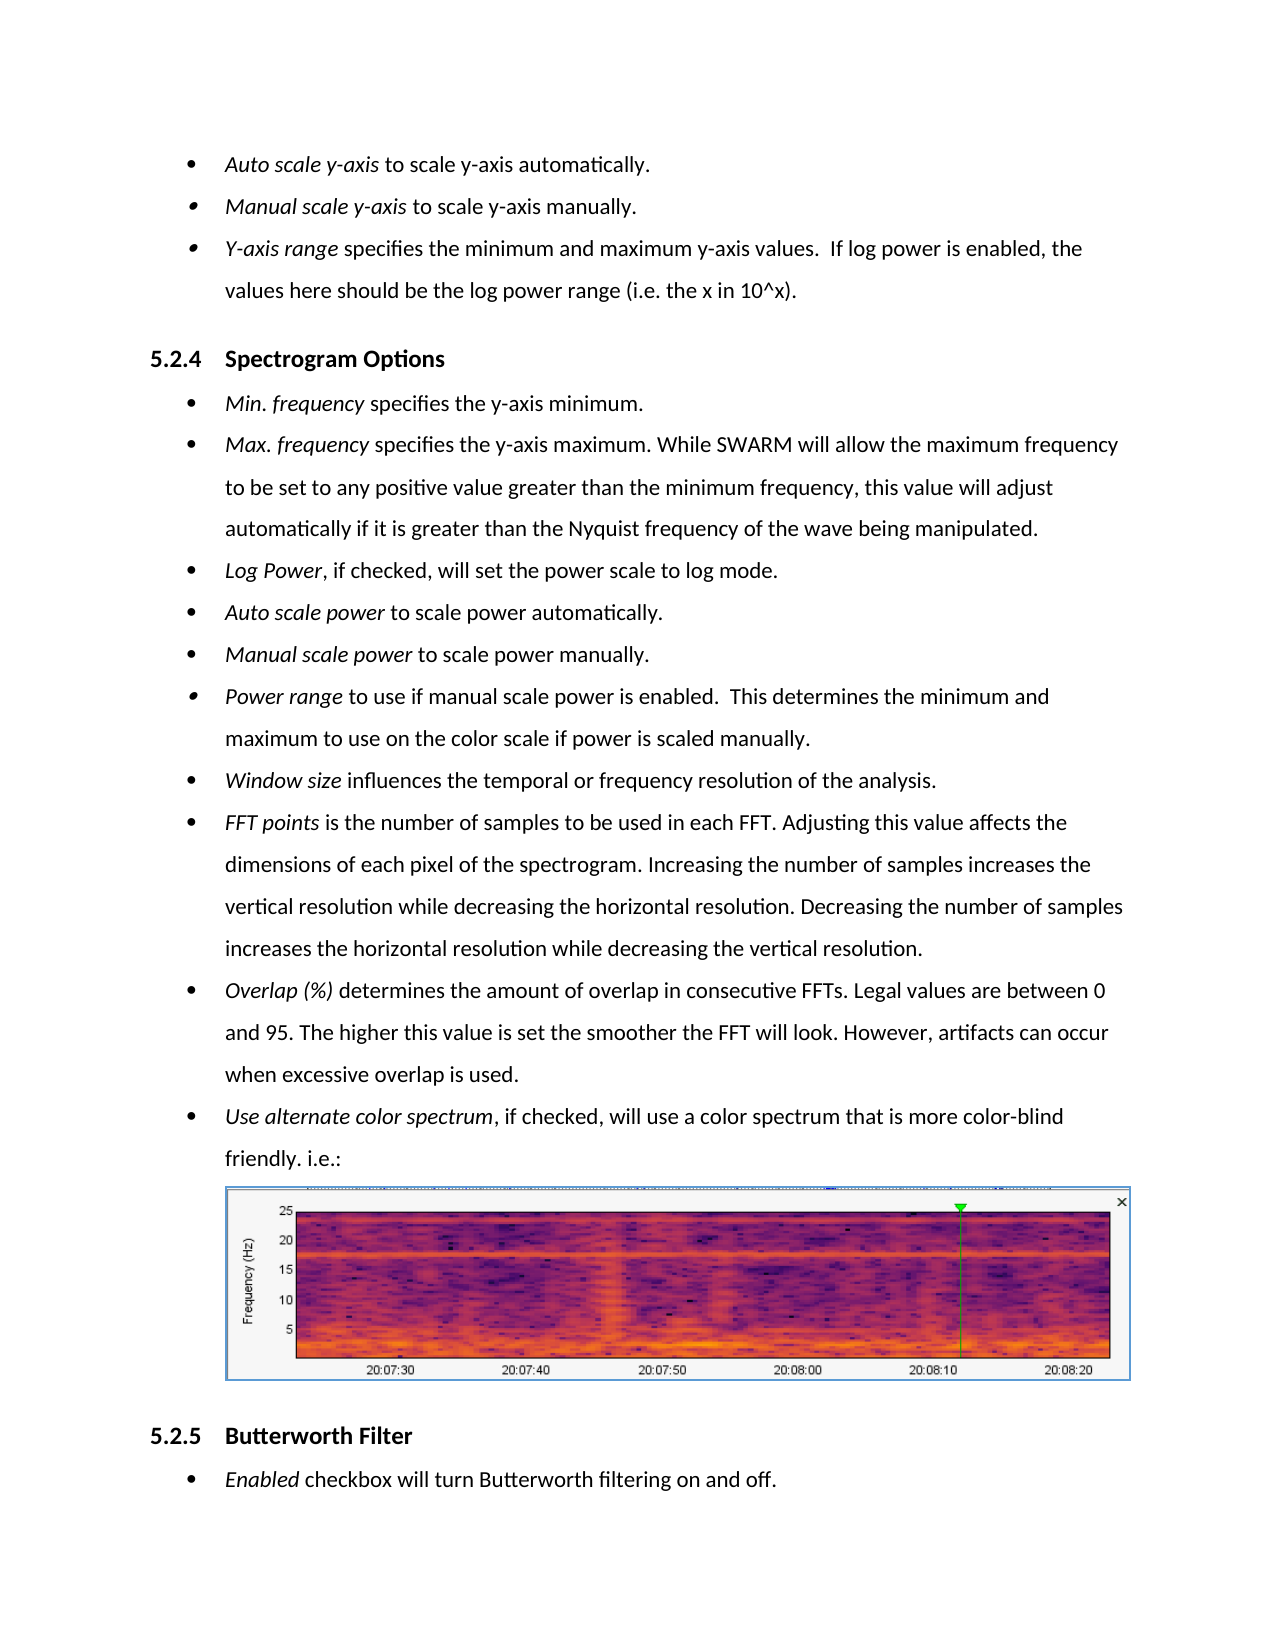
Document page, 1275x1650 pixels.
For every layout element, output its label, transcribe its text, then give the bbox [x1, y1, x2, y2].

list Overlap (%) determines the amount of overlap in consecutive FFTs. Legal values are between 0 and 95. The higher this value is set the smoother the FFT will look. However, artifacts can occur when excessive overlap is used. [187, 976, 1125, 1088]
list Auto scale y-axis to scale y-axis automatically. [187, 150, 1125, 178]
list Log Power, if checked, will set the power scale to log mode. [187, 557, 1125, 584]
list Window size influences the temporal or frequency resolution of the analysis. [187, 766, 1125, 794]
list Use alternate color spectrum, if checked, will use a color spectrum that is more color-blind friendly. i.e.: [187, 1102, 1125, 1172]
subtitle Spectrogram Options [150, 343, 1125, 373]
list FFT points is the number of samples to be used in each FFT. Adjusting this value affects the dimensions of each pixel of the spectrogram. Increasing the number of samples increases the vertical resolution while decreasing the horizontal resolution. Decreasing the number of samples increases the horizontal resolution while decreasing the vertical resolution. [187, 808, 1125, 962]
list Enabled checkbox will turn Butterworth filtering on and off. [187, 1466, 1125, 1493]
list Auto scale power to scale power automatically. [187, 598, 1125, 627]
list Manual scale power to scale power manually. [187, 641, 1125, 668]
picture [227, 1188, 1129, 1379]
list Min. frequency specifies the y-axis minimum. [187, 389, 1125, 417]
subtitle Butterworth Filter [150, 1420, 1125, 1450]
list Power range to use if manual scale power is enabled. This determines the minimum and maximum to use on the color scale if power is scaled manually. [187, 682, 1125, 752]
list Y-axis range specifies the minimum and maximum y-axis values. If log power is enabled, the values here should be the log power range (i.e. the x in 10^x). [187, 234, 1125, 304]
list Max. frequency specifies the y-axis maximum. While SWARM will allow the maximum frequency to be set to any positive value greater than the minimum frequency, this value will adjust automatically if it is greater than the Nyquist frequency of the wave being manipulated. [187, 431, 1125, 543]
list Manual scale y-axis to scale y-axis manually. [187, 192, 1125, 220]
